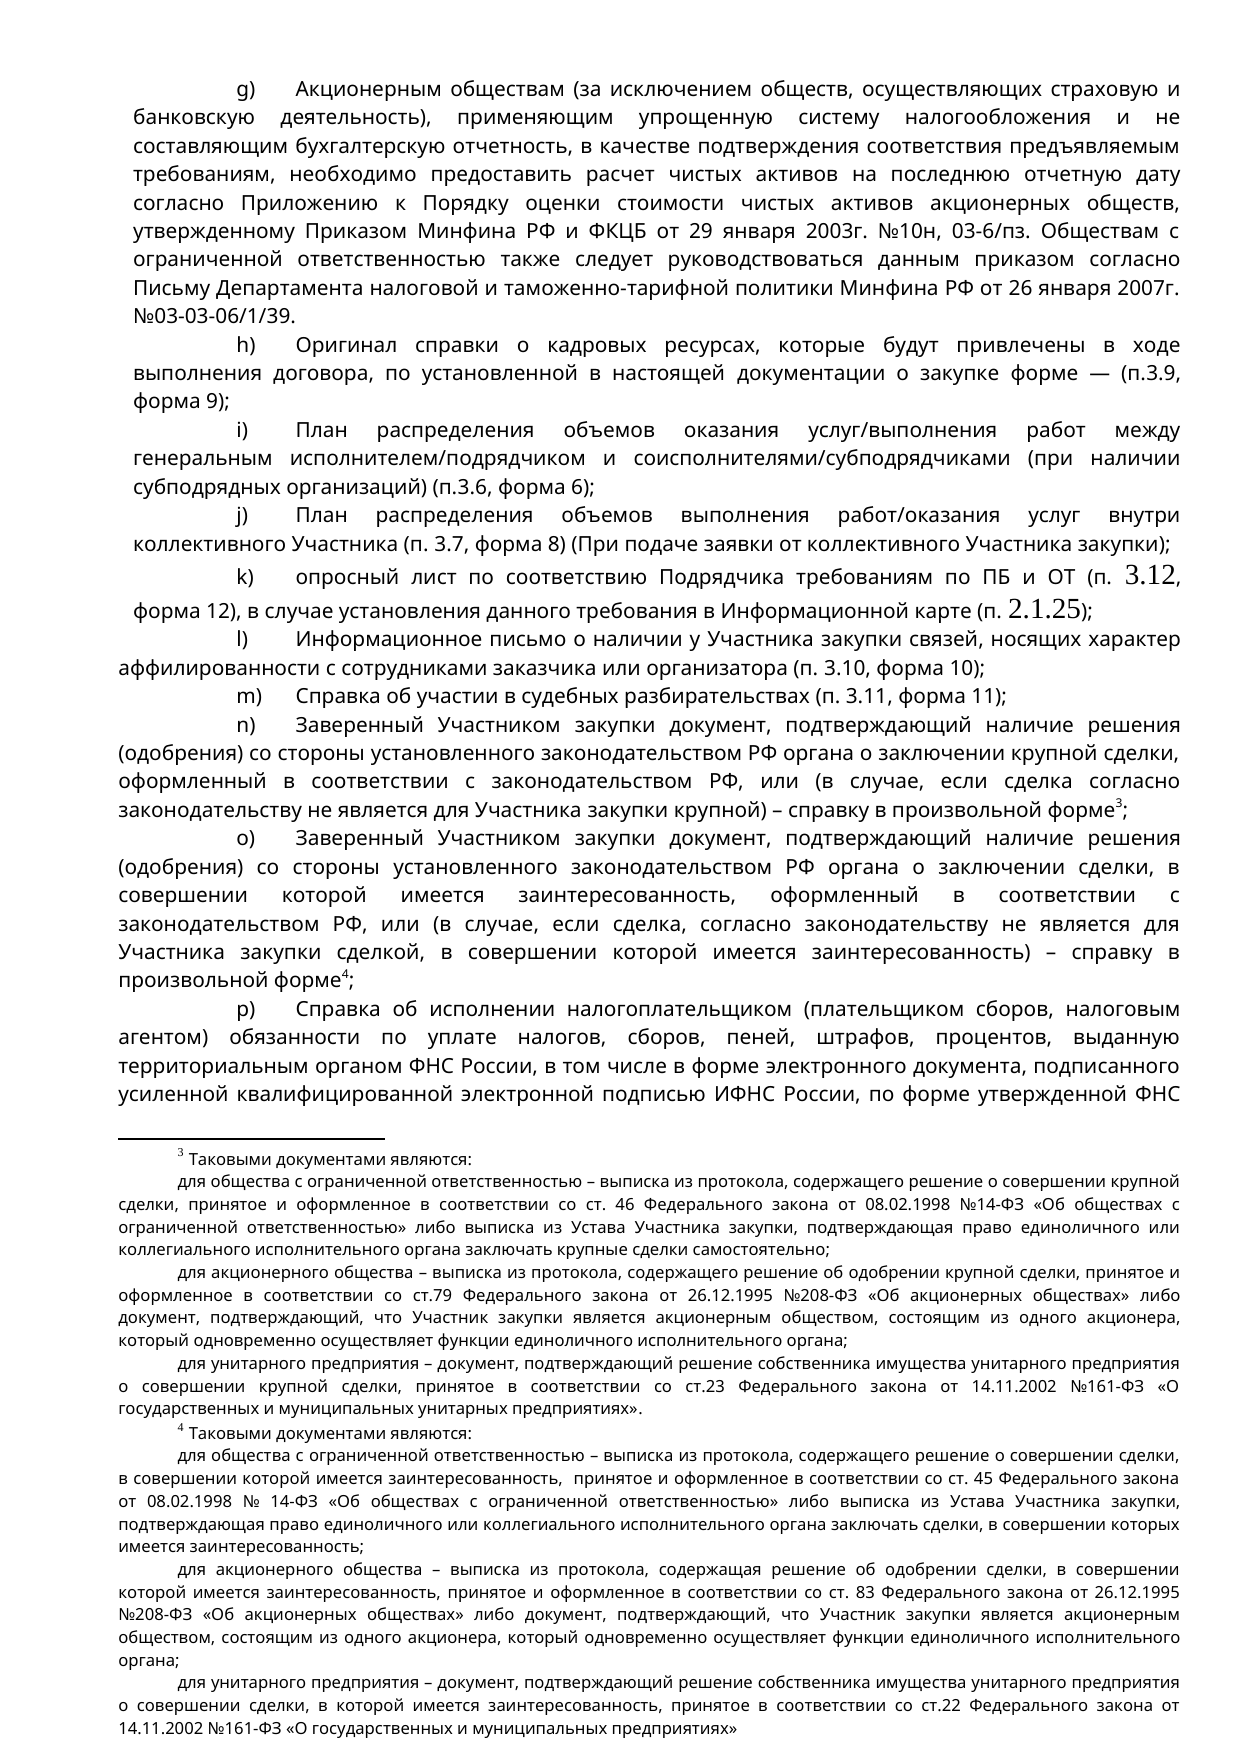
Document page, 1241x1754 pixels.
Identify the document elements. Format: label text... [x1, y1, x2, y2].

list Информационное письмо о наличии у Участника закупки связей, носящих характер аффилированности с сотрудниками заказчика или организатора (п. 6.10, форма 10); [118, 624, 1181, 681]
list опросный лист по соответствию Подрядчика требованиям по ПБ и ОТ (п. 6.12, форма 12), в случае установления данного требования в Информационной карте (п. 5.1.25); [133, 557, 1181, 624]
list Справка об исполнении налогоплательщиком (плательщиком сборов, налоговым агентом) обязанности по уплате налогов, сборов, пеней, штрафов, процентов, выданную территориальным органом ФНС России, в том числе в форме электронного документа, подписанного усиленной квалифицированной электронной подписью ИФНС России, по форме утвержденной ФНС России в действующей редакции и полученную не ранее чем за один месяц до дня размещения в ЕИС извещения о проведении закупки или нотариально засвидетельствованную копия такой справки, [118, 994, 1181, 1108]
list Акционерным обществам (за исключением обществ, осуществляющих страховую и банковскую деятельность), применяющим упрощенную систему налогообложения и не составляющим бухгалтерскую отчетность, в качестве подтверждения соответствия предъявляемым требованиям, необходимо предоставить расчет чистых активов на последнюю отчетную дату согласно Приложению к Порядку оценки стоимости чистых активов акционерных обществ, утвержденному Приказом Минфина РФ и ФКЦБ от 29 января 2003г. №10н, 03-6/пз. Обществам с ограниченной ответственностью также следует руководствоваться данным приказом согласно Письму Департамента налоговой и таможенно-тарифной политики Минфина РФ от 26 января 2007г. №03-03-06/1/39. [133, 74, 1181, 330]
list Оригинал справки о кадровых ресурсах, которые будут привлечены в ходе выполнения договора, по установленной в настоящей документации о закупке форме — (п.6.9, форма 9); [133, 330, 1181, 415]
list План распределения объемов оказания услуг/выполнения работ между генеральным исполнителем/подрядчиком и соисполнителями/субподрядчиками (при наличии субподрядных организаций) (п.6.6, форма 6); [133, 415, 1181, 500]
list Заверенный Участником закупки документ, подтверждающий наличие решения (одобрения) со стороны установленного законодательством РФ органа о заключении крупной сделки, оформленный в соответствии с законодательством РФ, или (в случае, если сделка согласно законодательству не является для Участника закупки крупной) – справку в произвольной форме; [118, 710, 1181, 823]
list Справка об участии в судебных разбирательствах (п. 6.11, форма 11); [118, 681, 1181, 710]
list Заверенный Участником закупки документ, подтверждающий наличие решения (одобрения) со стороны установленного законодательством РФ органа о заключении сделки, в совершении которой имеется заинтересованность, оформленный в соответствии с законодательством РФ, или (в случае, если сделка, согласно законодательству не является для Участника закупки сделкой, в совершении которой имеется заинтересованность) – справку в произвольной форме; [118, 823, 1181, 994]
list План распределения объемов выполнения работ/оказания услуг внутри коллективного Участника (п. 6.8, форма 8) (При подаче заявки от коллективного Участника закупки); [133, 500, 1181, 557]
